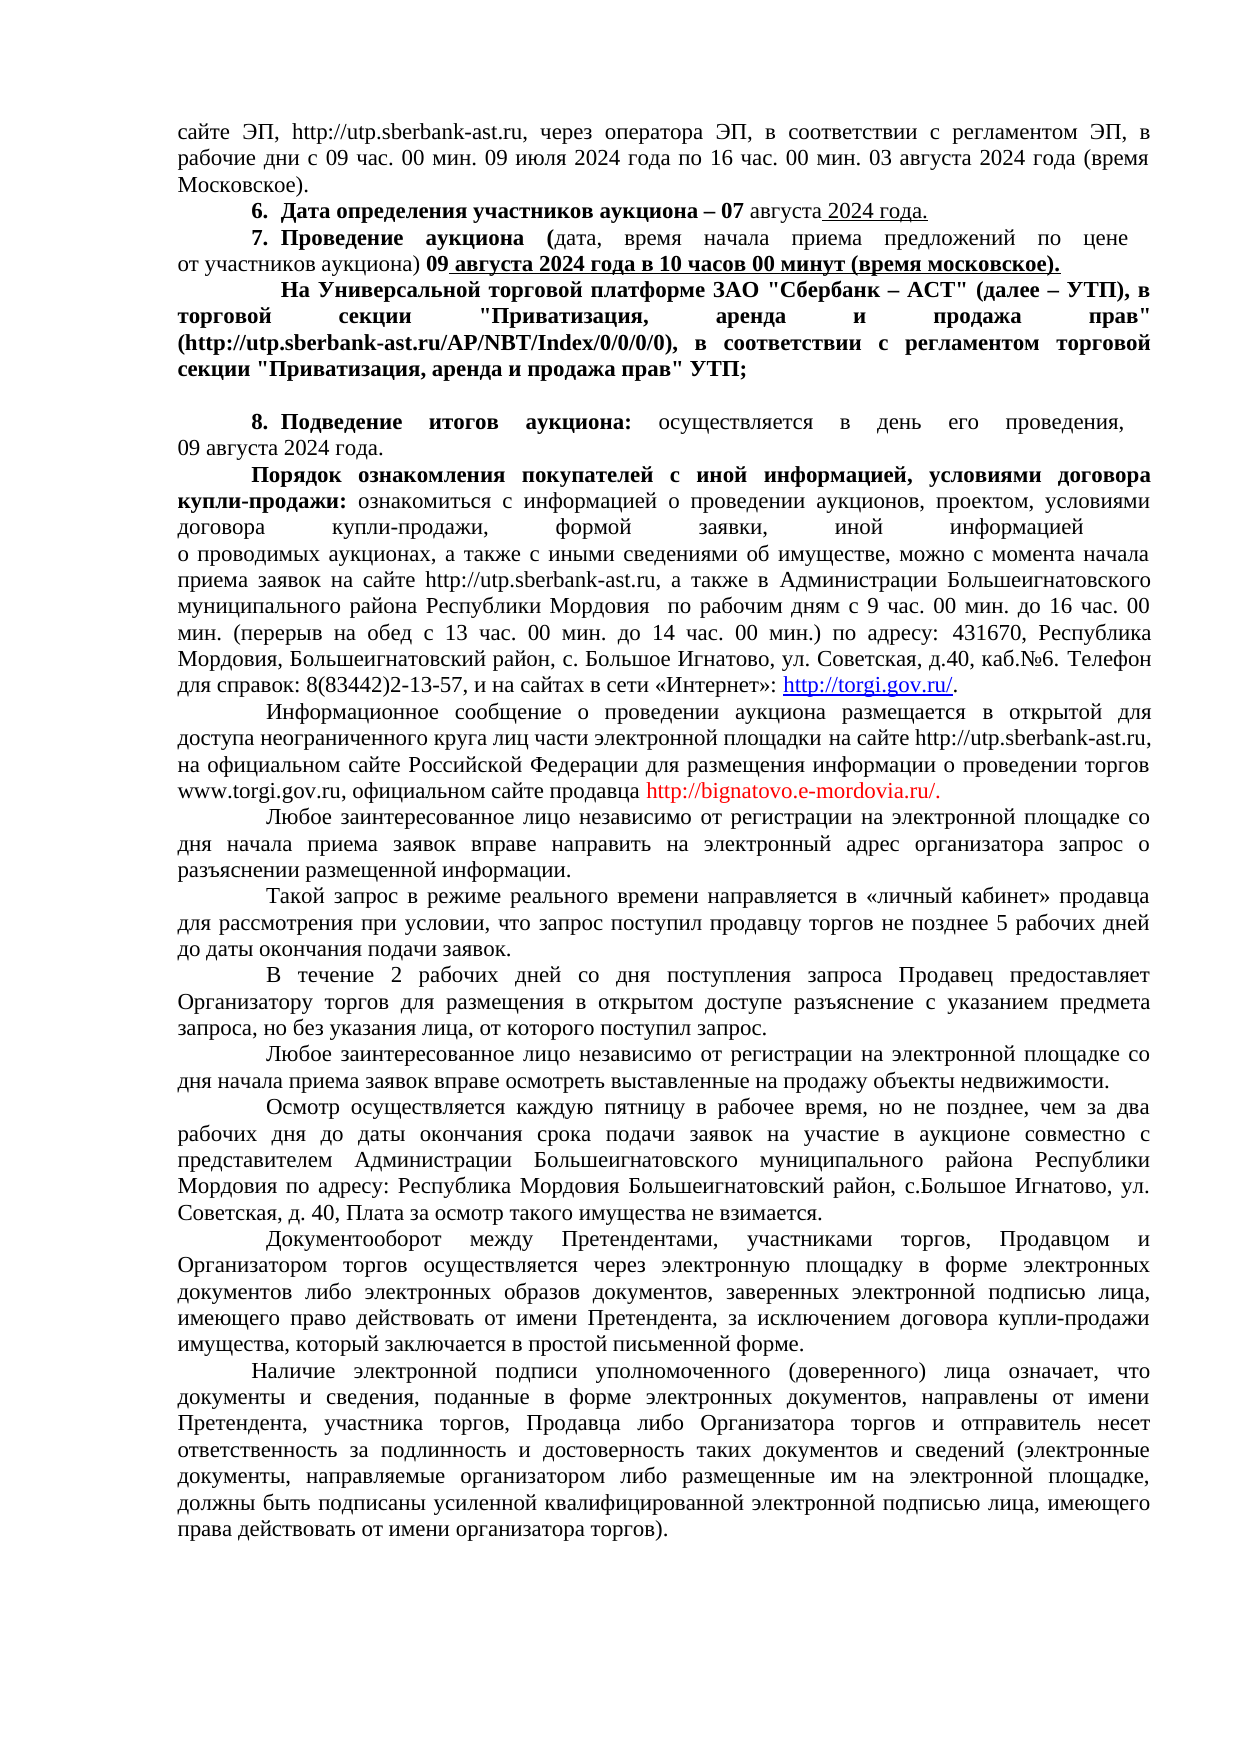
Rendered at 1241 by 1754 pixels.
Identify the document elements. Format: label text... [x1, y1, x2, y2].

list Дата определения участников аукциона – 07 августа 2024 года. [177, 197, 1152, 223]
list Проведение аукциона (дата, время начала приема предложений по цене от участников аукциона) 09 августа 2024 года в 10 часов 00 минут (время московское). [177, 223, 1152, 276]
text Документооборот между Претендентами, участниками торгов, Продавцом и Организатором торгов осуществляется через электронную площадку в форме электронных документов либо электронных образов документов, заверенных электронной подписью лица, имеющего право действовать от имени Претендента, за исключением договора купли-продажи имущества, который заключается в простой письменной форме. [177, 1225, 1152, 1357]
text Такой запрос в режиме реального времени направляется в «личный кабинет» продавца для рассмотрения при условии, что запрос поступил продавцу торгов не позднее 5 рабочих дней до даты окончания подачи заявок. [177, 882, 1152, 961]
text Осмотр осуществляется каждую пятницу в рабочее время, но не позднее, чем за два рабочих дня до даты окончания срока подачи заявок на участие в аукционе совместно с представителем Администрации Большеигнатовского муниципального района Республики Мордовия по адресу: Республика Мордовия Большеигнатовский район, с.Большое Игнатово, ул. Советская, д. 40, Плата за осмотр такого имущества не взимается. [177, 1093, 1152, 1225]
text Наличие электронной подписи уполномоченного (доверенного) лица означает, что документы и сведения, поданные в форме электронных документов, направлены от имени Претендента, участника торгов, Продавца либо Организатора торгов и отправитель несет ответственность за подлинность и достоверность таких документов и сведений (электронные документы, направляемые организатором либо размещенные им на электронной площадке, должны быть подписаны усиленной квалифицированной электронной подписью лица, имеющего права действовать от имени организатора торгов). [177, 1357, 1152, 1541]
text Порядок ознакомления покупателей с иной информацией, условиями договора купли-продажи: ознакомиться с информацией о проведении аукционов, проектом, условиями договора купли-продажи, формой заявки, иной информацией о проводимых аукционах, а также с иными сведениями об имуществе, можно с момента начала приема заявок на сайте http://utp.sberbank-ast.ru, а также в Администрации Большеигнатовского муниципального района Республики Мордовия по рабочим дням с 9 час. 00 мин. до 16 час. 00 мин. (перерыв на обед с 13 час. 00 мин. до 14 час. 00 мин.) по адресу: 431670, Республика Мордовия, Большеигнатовский район, с. Большое Игнатово, ул. Советская, д.40, каб.№6. Телефон для справок: 8(83442)2-13-57, и на сайтах в сети «Интернет»: http://torgi.gov.ru/. [177, 461, 1152, 698]
list Подведение итогов аукциона: осуществляется в день его проведения, 09 августа 2024 года. [177, 408, 1152, 461]
text Информационное сообщение о проведении аукциона размещается в открытой для доступа неограниченного круга лиц части электронной площадки на сайте http://utp.sberbank-ast.ru, на официальном сайте Российской Федерации для размещения информации о проведении торгов www.torgi.gov.ru, официальном сайте продавца http://bignatovo.e-mordovia.ru/. [177, 698, 1152, 803]
text В течение 2 рабочих дней со дня поступления запроса Продавец предоставляет Организатору торгов для размещения в открытом доступе разъяснение с указанием предмета запроса, но без указания лица, от которого поступил запрос. [177, 961, 1152, 1041]
text Любое заинтересованное лицо независимо от регистрации на электронной площадке со дня начала приема заявок вправе направить на электронный адрес организатора запрос о разъяснении размещенной информации. [177, 803, 1152, 882]
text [177, 118, 1152, 197]
text Любое заинтересованное лицо независимо от регистрации на электронной площадке со дня начала приема заявок вправе осмотреть выставленные на продажу объекты недвижимости. [177, 1041, 1152, 1093]
text На Универсальной торговой платформе ЗАО "Сбербанк – АСТ" (далее – УТП), в торговой секции "Приватизация, аренда и продажа прав" (http://utp.sberbank-ast.ru/AP/NBT/Index/0/0/0/0), в соответствии с регламентом торговой секции "Приватизация, аренда и продажа прав" УТП; [177, 276, 1152, 382]
